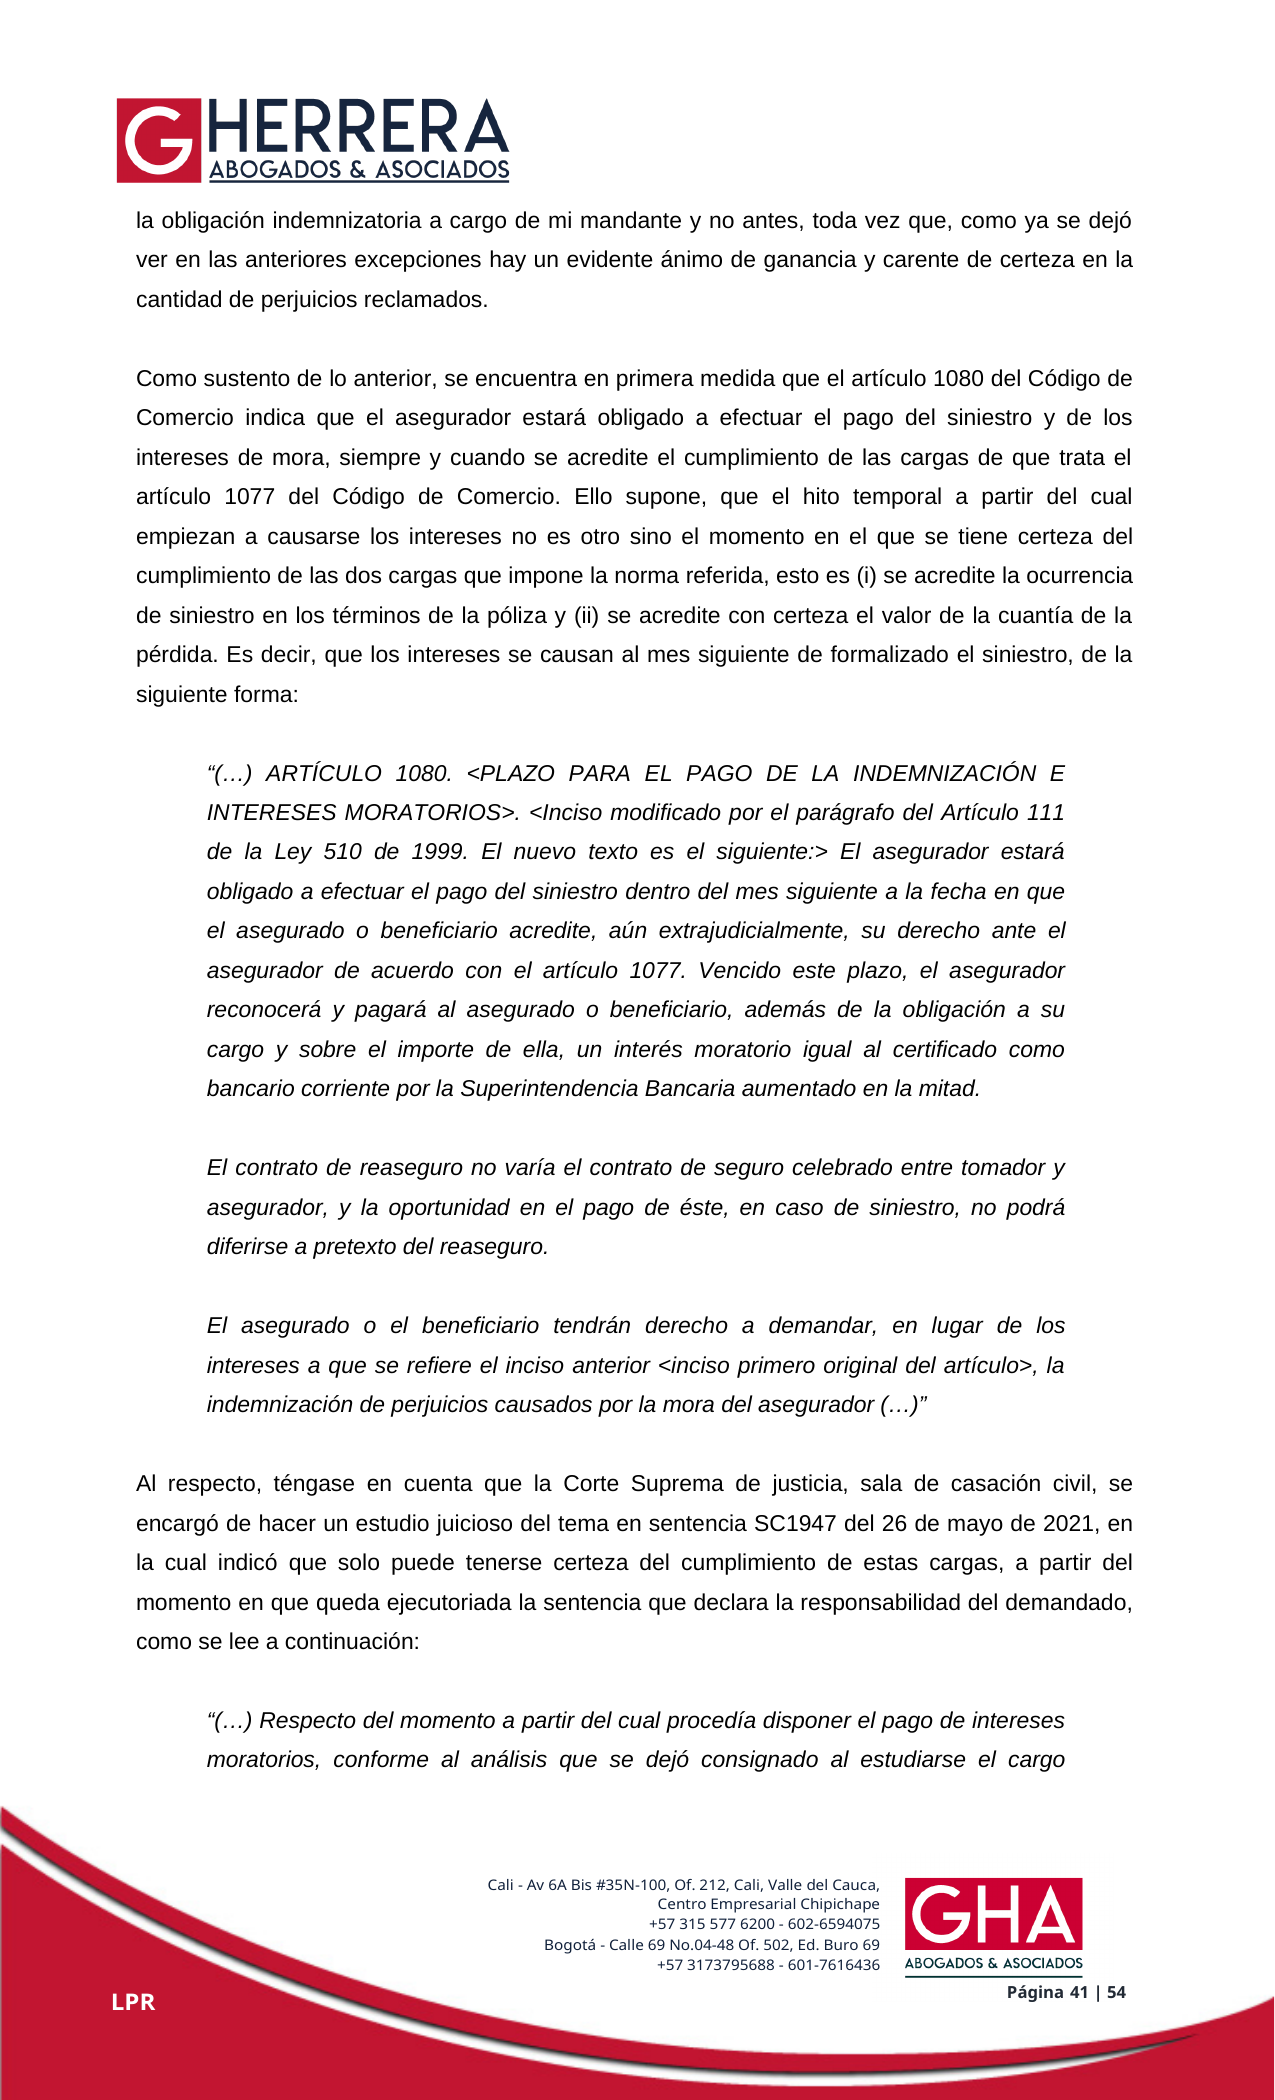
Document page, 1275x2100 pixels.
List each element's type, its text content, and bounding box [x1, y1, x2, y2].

text El asegurado o el beneficiario tendrán derecho a demandar, en lugar de los intereses a que se refiere el inciso anterior <inciso primero original del artículo>, la indemnización de perjuicios causados por la mora del asegurador (…)” [207, 1312, 1068, 1417]
text “(…) ARTÍCULO 1080. <PLAZO PARA EL PAGO DE LA INDEMNIZACIÓN E INTERESES MORATORIOS>. <Inciso modificado por el parágrafo del Artículo 111 de la Ley 510 de 1999. El nuevo texto es el siguiente:> El asegurador estará obligado a efectuar el pago del siniestro dentro del mes siguiente a la fecha en que el asegurado o beneficiario acredite, aún extrajudicialmente, su derecho ante el asegurador de acuerdo con el artículo 1077. Vencido este plazo, el asegurador reconocerá y pagará al asegurado o beneficiario, además de la obligación a su cargo y sobre el importe de ella, un interés moratorio igual al certificado como bancario corriente por la Superintendencia Bancaria aumentado en la mitad. [207, 759, 1068, 1102]
text Al respecto, téngase en cuenta que la Corte Suprema de justicia, sala de casación civil, se encargó de hacer un estudio juicioso del tema en sentencia SC1947 del 26 de mayo de 2021, en la cual indicó que solo puede tenerse certeza del cumplimiento de estas cargas, a partir del momento en que queda ejecutoriada la sentencia que declara la responsabilidad del demandado, como se lee a continuación: [136, 1470, 1134, 1654]
text Como sustento de lo anterior, se encuentra en primera medida que el artículo 1080 del Código de Comercio indica que el asegurador estará obligado a efectuar el pago del siniestro y de los intereses de mora, siempre y cuando se acredite el cumplimiento de las cargas de que trata el artículo 1077 del Código de Comercio. Ello supone, que el hito temporal a partir del cual empiezan a causarse los intereses no es otro sino el momento en el que se tiene certeza del cumplimiento de las dos cargas que impone la norma referida, esto es (i) se acredite la ocurrencia de siniestro en los términos de la póliza y (ii) se acredite con certeza el valor de la cuantía de la pérdida. Es decir, que los intereses se causan al mes siguiente de formalizado el siniestro, de la siguiente forma: [136, 365, 1134, 707]
text El contrato de reaseguro no varía el contrato de seguro celebrado entre tomador y asegurador, y la oportunidad en el pago de éste, en caso de siniestro, no podrá diferirse a pretexto del reaseguro. [207, 1154, 1068, 1259]
picture [96, 75, 529, 206]
picture [0, 1793, 1275, 2100]
